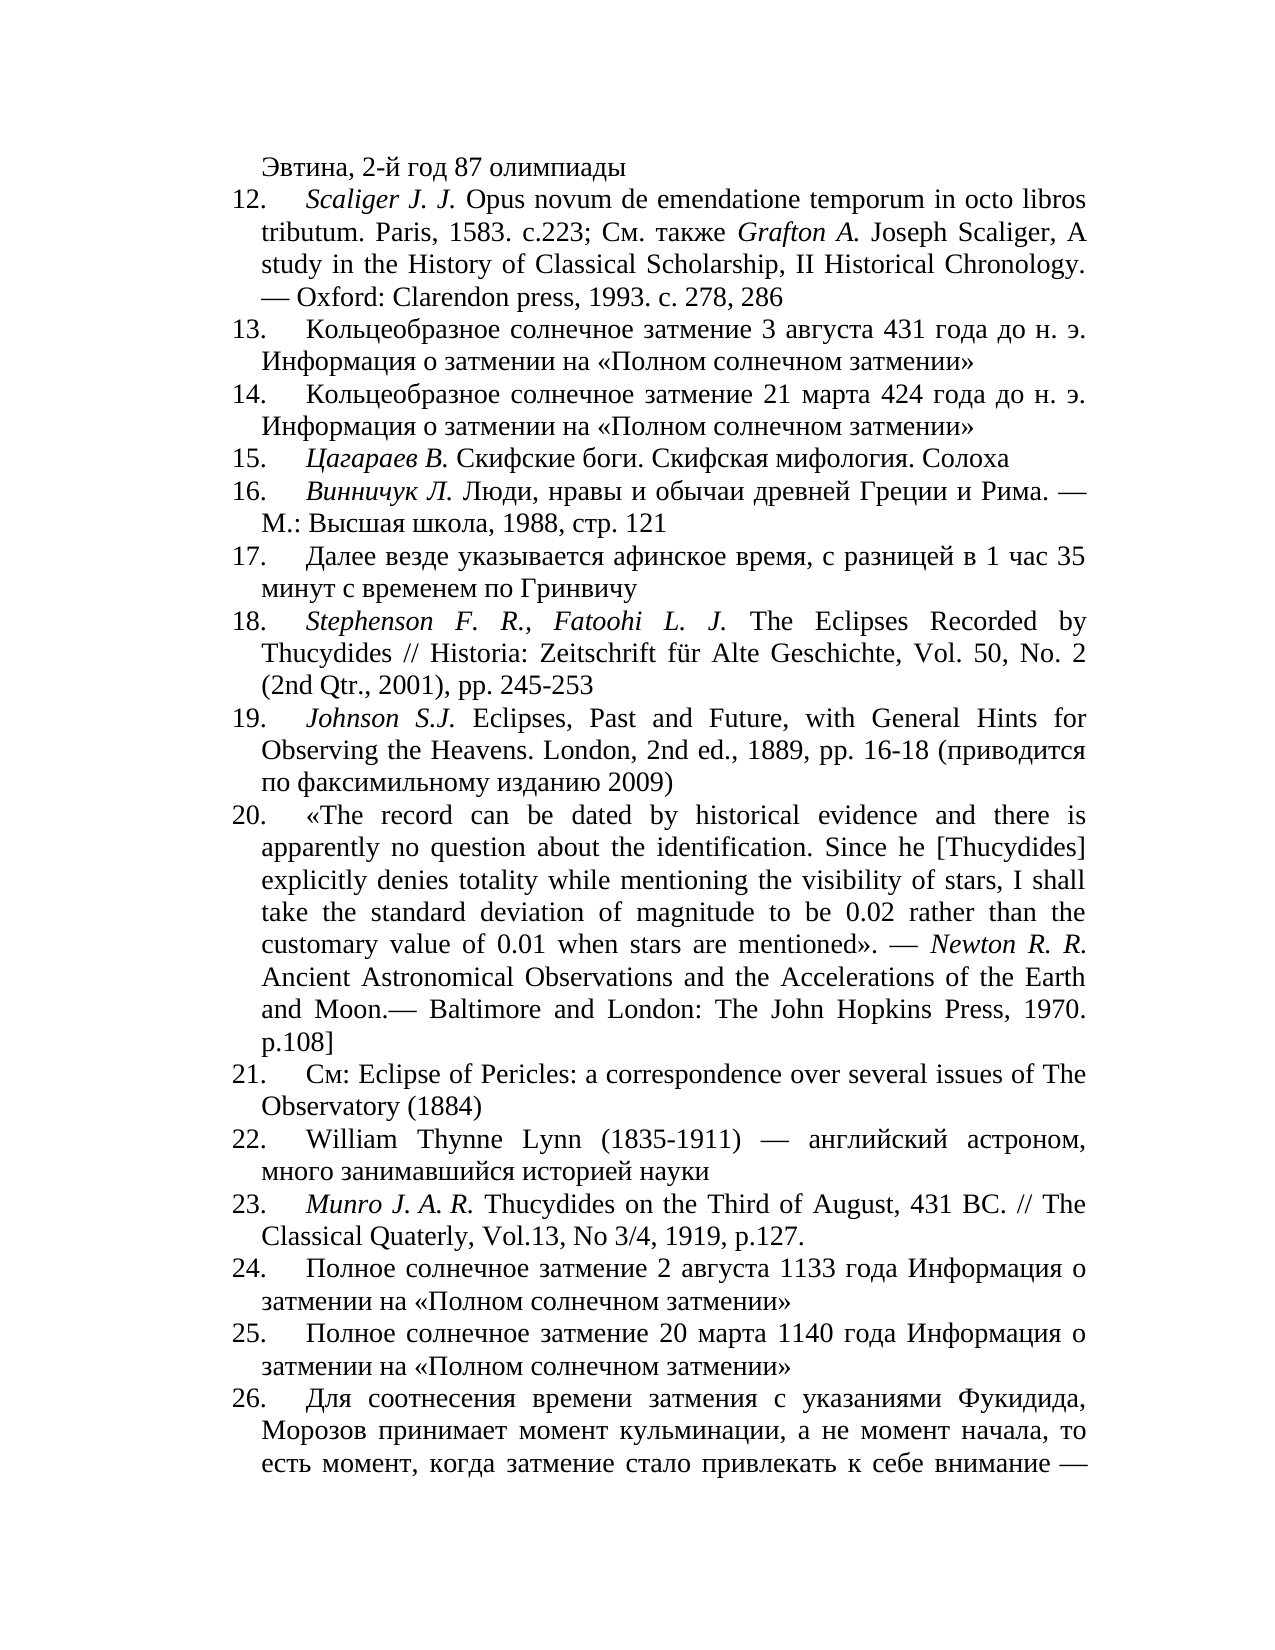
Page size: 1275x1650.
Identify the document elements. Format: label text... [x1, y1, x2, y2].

list Цагараев В. Скифские боги. Скифская мифология. Солоха [232, 442, 1087, 474]
list Винничук Л. Люди, нравы и обычаи древней Греции и Рима. —М.: Высшая школа, 1988, стр. 121 [232, 474, 1087, 539]
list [232, 1381, 1087, 1478]
list Кольцеобразное солнечное затмение 21 марта 424 года до н. э. Информация о затмении на «Полном солнечном затмении» [232, 377, 1087, 442]
list William Thynne Lynn (1835-1911) — английский астроном, много занимавшийся историей науки [232, 1122, 1087, 1187]
list Далее везде указывается афинское время, с разницей в 1 час 35 минут с временем по Гринвичу [232, 539, 1087, 603]
list Johnson S.J. Eclipses, Past and Future, with General Hints for Observing the Heavens. London, 2nd ed., 1889, pp. 16-18 (приводится по факсимильному изданию 2009) [232, 701, 1087, 798]
list См: Eclipse of Pericles: a correspondence over several issues of The Observatory (1884) [232, 1057, 1087, 1122]
list «The record can be dated by historical evidence and there is apparently no question about the identification. Since he [Thucydides] explicitly denies totality while mentioning the visibility of stars, I shall take the standard deviation of magnitude to be 0.02 rather than the customary value of 0.01 when stars are mentioned». — Newton R. R. Ancient Astronomical Observations and the Accelerations of the Earth and Moon.— Baltimore and London: The John Hopkins Press, 1970. p.108] [232, 798, 1087, 1057]
list Scaliger J. J. Opus novum de emendatione temporum in octo libros tributum. Paris, 1583. c.223; См. также Grafton A. Joseph Scaliger, A study in the History of Classical Scholarship, II Historical Chronology.— Oxford: Clarendon press, 1993. с. 278, 286 [232, 182, 1087, 312]
list Полное солнечное затмение 20 марта 1140 года Информация о затмении на «Полном солнечном затмении» [232, 1316, 1087, 1381]
list Кольцеобразное солнечное затмение 3 августа 431 года до н. э. Информация о затмении на «Полном солнечном затмении» [232, 312, 1087, 377]
list Stephenson F. R., Fatoohi L. J. The Eclipses Recorded by Thucydides // Historia: Zeitschrift für Alte Geschichte, Vol. 50, No. 2 (2nd Qtr., 2001), pp. 245-253 [232, 603, 1087, 701]
list Munro J. A. R. Thucydides on the Third of August, 431 BC. // The Classical Quaterly, Vol.13, No 3/4, 1919, p.127. [232, 1187, 1087, 1251]
list Полное солнечное затмение 2 августа 1133 года Информация о затмении на «Полном солнечном затмении» [232, 1251, 1087, 1316]
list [232, 150, 1087, 182]
